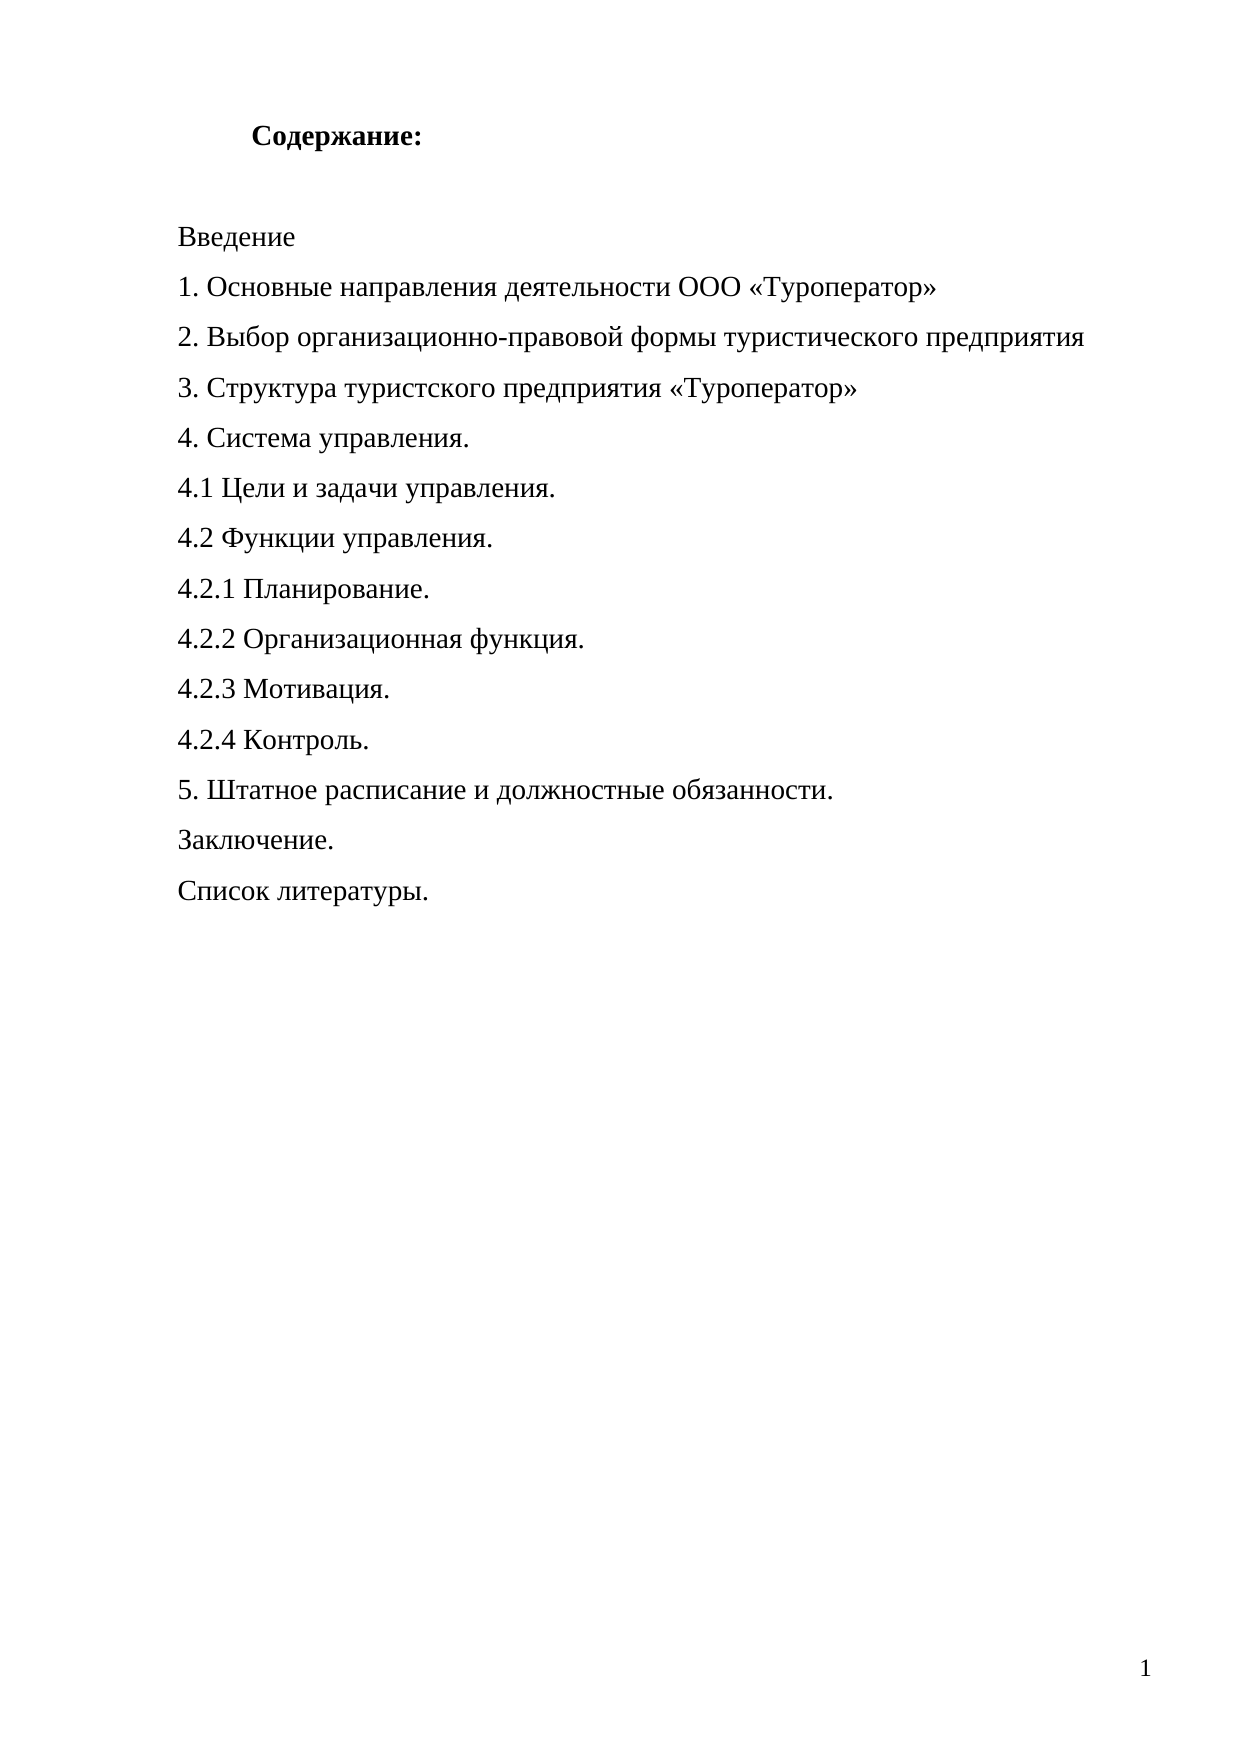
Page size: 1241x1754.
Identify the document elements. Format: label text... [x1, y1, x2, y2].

text 4.2.1 Планирование. [177, 571, 1152, 604]
text Заключение. [177, 822, 1152, 856]
text 3. Структура туристского предприятия «Туроператор» [177, 370, 1152, 403]
text 4.2.2 Организационная функция. [177, 621, 1152, 655]
text Содержание: [177, 118, 1152, 152]
text 2. Выбор организационно-правовой формы туристического предприятия [177, 319, 1152, 353]
text Введение [177, 219, 1152, 252]
text 4.2.4 Контроль. [177, 722, 1152, 755]
text 1. Основные направления деятельности ООО «Туроператор» [177, 269, 1152, 303]
text 5. Штатное расписание и должностные обязанности. [177, 772, 1152, 806]
text 4. Система управления. [177, 420, 1152, 453]
text Список литературы. [177, 873, 1152, 906]
text 4.1 Цели и задачи управления. [177, 470, 1152, 504]
text 4.2.3 Мотивация. [177, 672, 1152, 705]
text 4.2 Функции управления. [177, 521, 1152, 554]
